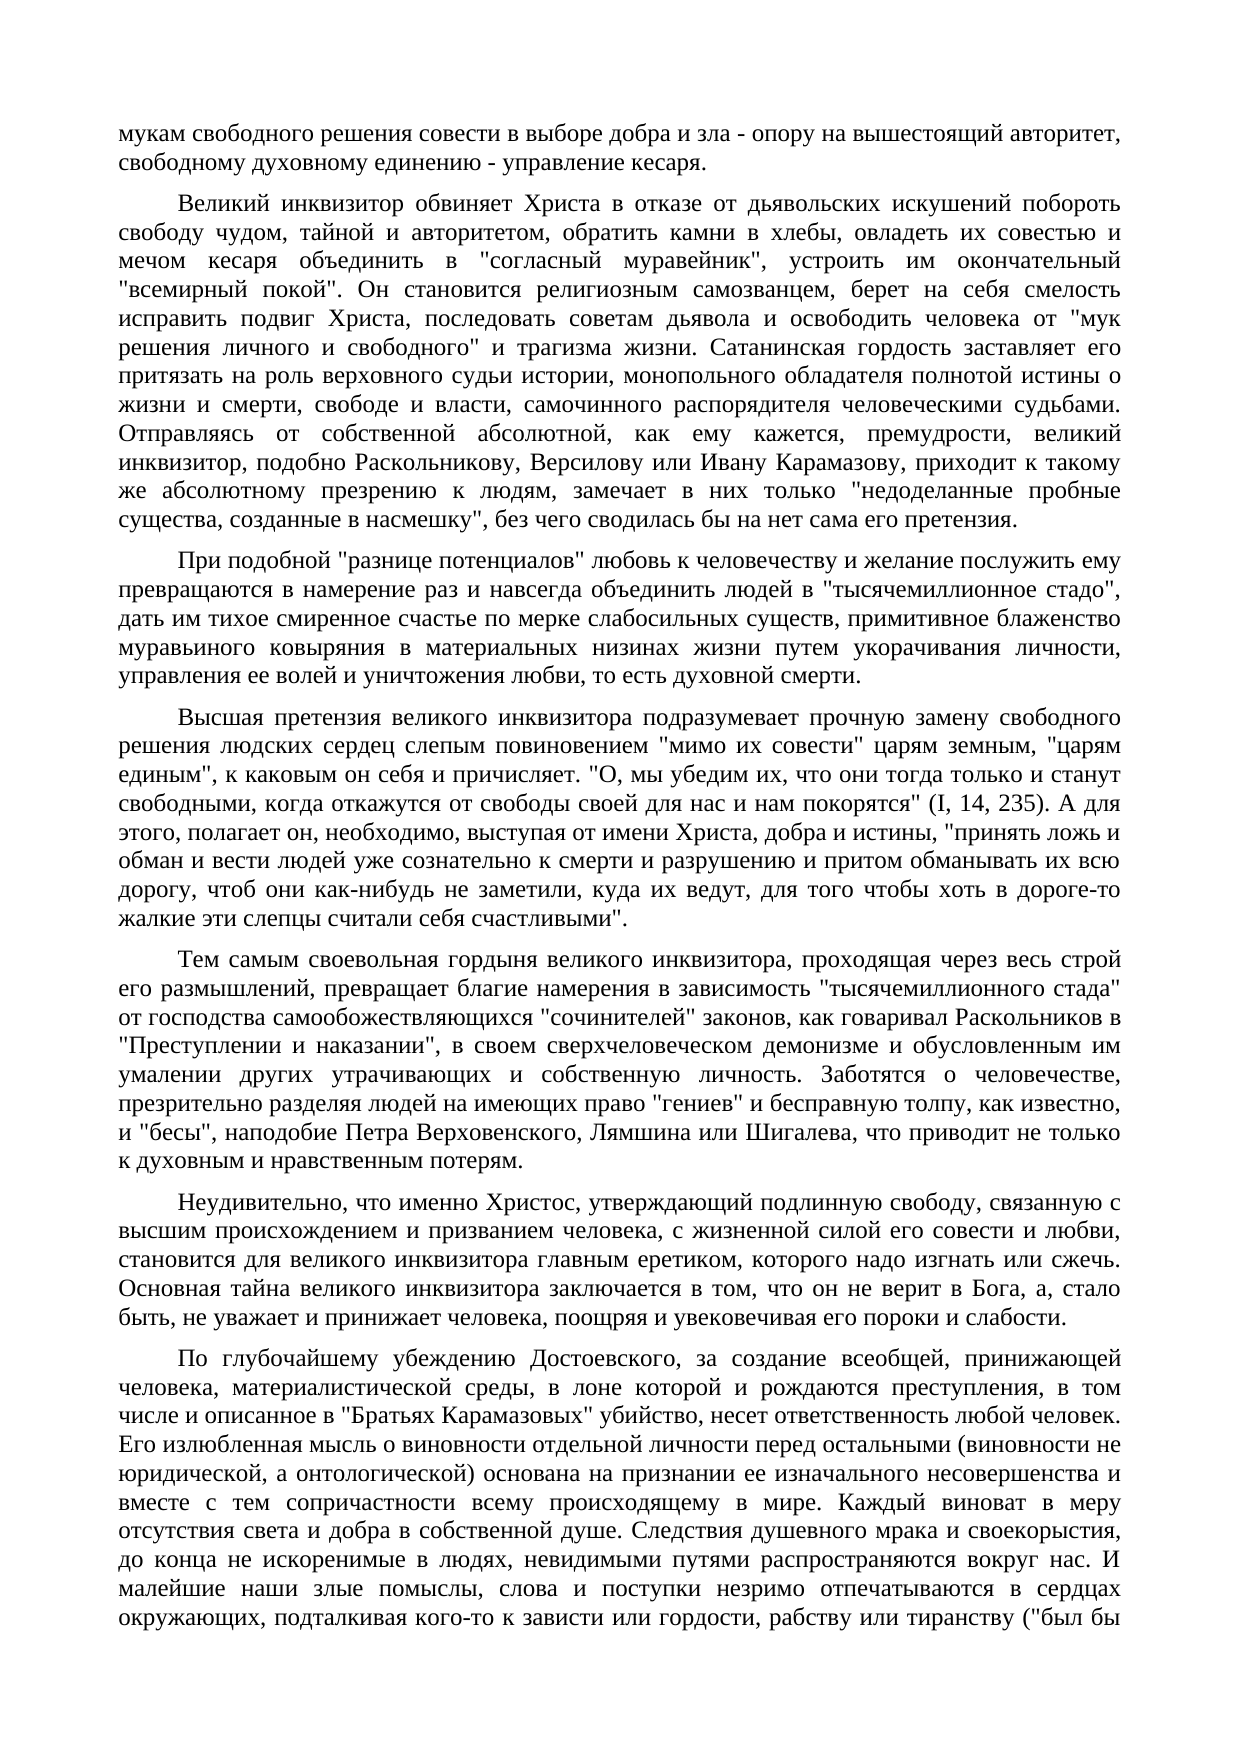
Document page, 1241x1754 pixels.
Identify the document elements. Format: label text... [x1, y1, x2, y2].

text При подобной "разнице потенциалов" любовь к человечеству и желание послужить ему превращаются в намерение раз и навсегда объединить людей в "тысячемиллионное стадо", дать им тихое смиренное счастье по мерке слабосильных существ, примитивное блаженство муравьиного ковыряния в материальных низинах жизни путем укорачивания личности, управления ее волей и уничтожения любви, то есть духовной смерти. [118, 546, 1122, 689]
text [118, 1343, 1122, 1631]
text Высшая претензия великого инквизитора подразумевает прочную замену свободного решения людских сердец слепым повиновением "мимо их совести" царям земным, "царям единым", к каковым он себя и причисляет. "О, мы убедим их, что они тогда только и станут свободными, когда откажутся от свободы своей для нас и нам покорятся" (I, 14, 235). А для этого, полагает он, необходимо, выступая от имени Христа, добра и истины, "принять ложь и обман и вести людей уже сознательно к смерти и разрушению и притом обманывать их всю дорогу, чтоб они как-нибудь не заметили, куда их ведут, для того чтобы хоть в дороге-то жалкие эти слепцы считали себя счастливыми". [118, 702, 1122, 932]
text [118, 118, 1122, 176]
text Великий инквизитор обвиняет Христа в отказе от дьявольских искушений побороть свободу чудом, тайной и авторитетом, обратить камни в хлебы, овладеть их совестью и мечом кесаря объединить в "согласный муравейник", устроить им окончательный "всемирный покой". Он становится религиозным самозванцем, берет на себя смелость исправить подвиг Христа, последовать советам дьявола и освободить человека от "мук решения личного и свободного" и трагизма жизни. Сатанинская гордость заставляет его притязать на роль верховного судьи истории, монопольного обладателя полнотой истины о жизни и смерти, свободе и власти, самочинного распорядителя человеческими судьбами. Отправляясь от собственной абсолютной, как ему кажется, премудрости, великий инквизитор, подобно Раскольникову, Версилову или Ивану Карамазову, приходит к такому же абсолютному презрению к людям, замечает в них только "недоделанные пробные существа, созданные в насмешку", без чего сводилась бы на нет сама его претензия. [118, 188, 1122, 533]
text Тем самым своевольная гордыня великого инквизитора, проходящая через весь строй его размышлений, превращает благие намерения в зависимость "тысячемиллионного стада" от господства самообожествляющихся "сочинителей" законов, как говаривал Раскольников в "Преступлении и наказании", в своем сверхчеловеческом демонизме и обусловленным им умалении других утрачивающих и собственную личность. Заботятся о человечестве, презрительно разделяя людей на имеющих право "гениев" и бесправную толпу, как известно, и "бесы", наподобие Петра Верховенского, Лямшина или Шигалева, что приводит не только к духовным и нравственным потерям. [118, 944, 1122, 1174]
text Неудивительно, что именно Христос, утверждающий подлинную свободу, связанную с высшим происхождением и призванием человека, с жизненной силой его совести и любви, становится для великого инквизитора главным еретиком, которого надо изгнать или сжечь. Основная тайна великого инквизитора заключается в том, что он не верит в Бога, а, стало быть, не уважает и принижает человека, поощряя и увековечивая его пороки и слабости. [118, 1187, 1122, 1331]
